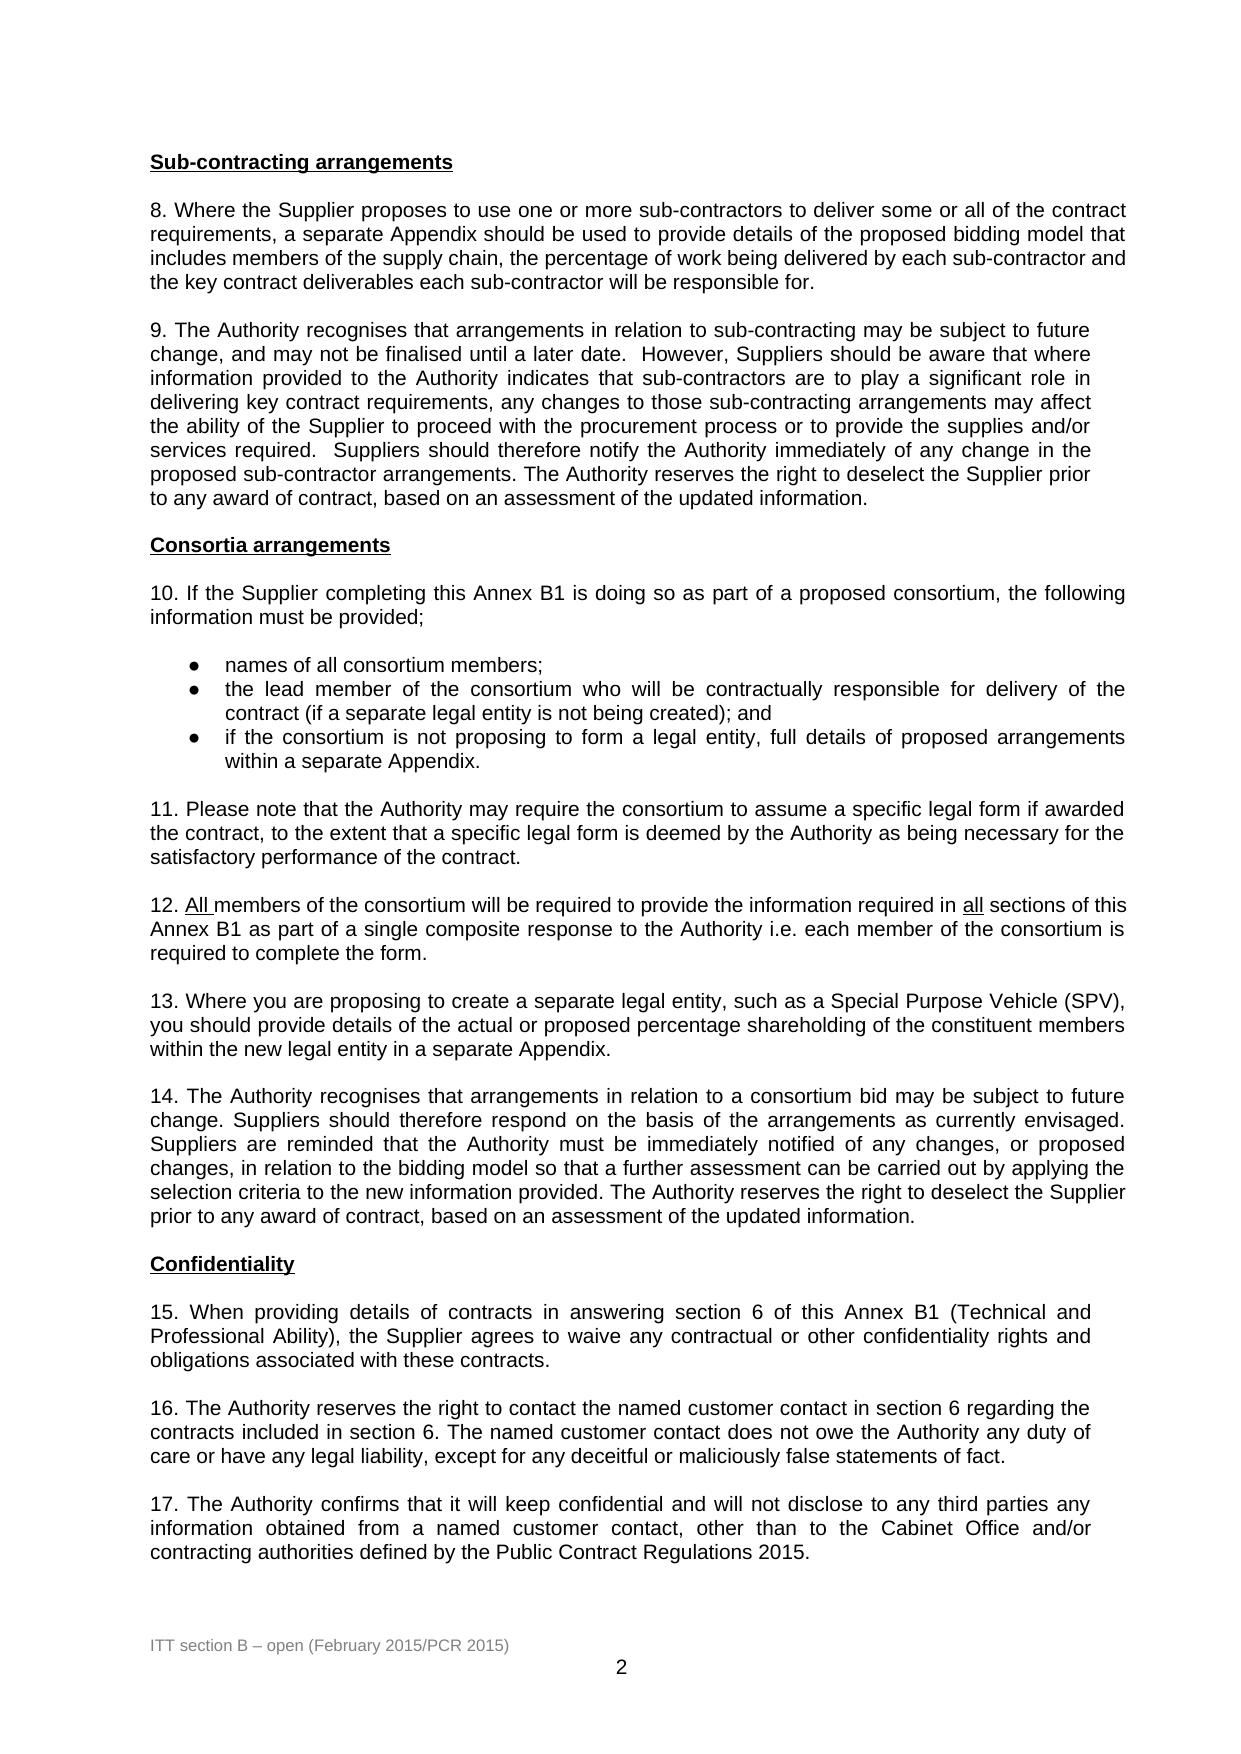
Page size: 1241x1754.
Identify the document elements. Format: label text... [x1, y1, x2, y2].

text 13. Where you are proposing to create a separate legal entity, such as a Special Purpose Vehicle (SPV), you should provide details of the actual or proposed percentage shareholding of the constituent members within the new legal entity in a separate Appendix. [150, 988, 1127, 1060]
text 15. When providing details of contracts in answering section 6 of this Annex B1 (Technical and Professional Ability), the Supplier agrees to waive any contractual or other confidentiality rights and obligations associated with these contracts. [150, 1300, 1092, 1372]
text 12. All members of the consortium will be required to provide the information required in all sections of this Annex B1 as part of a single composite response to the Authority i.e. each member of the consortium is required to complete the form. [150, 893, 1127, 964]
text 11. Please note that the Authority may require the consortium to assume a specific legal form if awarded the contract, to the extent that a specific legal form is deemed by the Authority as being necessary for the satisfactory performance of the contract. [150, 797, 1127, 869]
list names of all consortium members; [188, 653, 1127, 677]
text 17. The Authority confirms that it will keep confidential and will not disclose to any third parties any information obtained from a named customer contact, other than to the Cabinet Office and/or contracting authorities defined by the Public Contract Regulations 2015. [150, 1492, 1092, 1563]
text Sub-contracting arrangements [150, 150, 1127, 174]
text 10. If the Supplier completing this Annex B1 is doing so as part of a proposed consortium, the following information must be provided; [150, 581, 1127, 629]
list the lead member of the consortium who will be contractually responsible for delivery of the contract (if a separate legal entity is not being created); and [188, 677, 1127, 725]
text Confidentiality [150, 1252, 1127, 1276]
text 14. The Authority recognises that arrangements in relation to a consortium bid may be subject to future change. Suppliers should therefore respond on the basis of the arrangements as currently envisaged. Suppliers are reminded that the Authority must be immediately notified of any changes, or proposed changes, in relation to the bidding model so that a further assessment can be carried out by applying the selection criteria to the new information provided. The Authority reserves the right to deselect the Supplier prior to any award of contract, based on an assessment of the updated information. [150, 1084, 1127, 1228]
text Consortia arrangements [150, 533, 1127, 557]
text 8. Where the Supplier proposes to use one or more sub-contractors to deliver some or all of the contract requirements, a separate Appendix should be used to provide details of the proposed bidding model that includes members of the supply chain, the percentage of work being delivered by each sub-contractor and the key contract deliverables each sub-contractor will be responsible for. [150, 198, 1127, 294]
text 16. The Authority reserves the right to contact the named customer contact in section 6 regarding the contracts included in section 6. The named customer contact does not owe the Authority any duty of care or have any legal liability, except for any deceitful or maliciously false statements of fact. [150, 1396, 1092, 1468]
text 9. The Authority recognises that arrangements in relation to sub-contracting may be subject to future change, and may not be finalised until a later date. However, Suppliers should be aware that where information provided to the Authority indicates that sub-contractors are to play a significant role in delivering key contract requirements, any changes to those sub-contracting arrangements may affect the ability of the Supplier to proceed with the procurement process or to provide the supplies and/or services required. Suppliers should therefore notify the Authority immediately of any change in the proposed sub-contractor arrangements. The Authority reserves the right to deselect the Supplier prior to any award of contract, based on an assessment of the updated information. [150, 318, 1092, 509]
list if the consortium is not proposing to form a legal entity, full details of proposed arrangements within a separate Appendix. [188, 725, 1127, 773]
